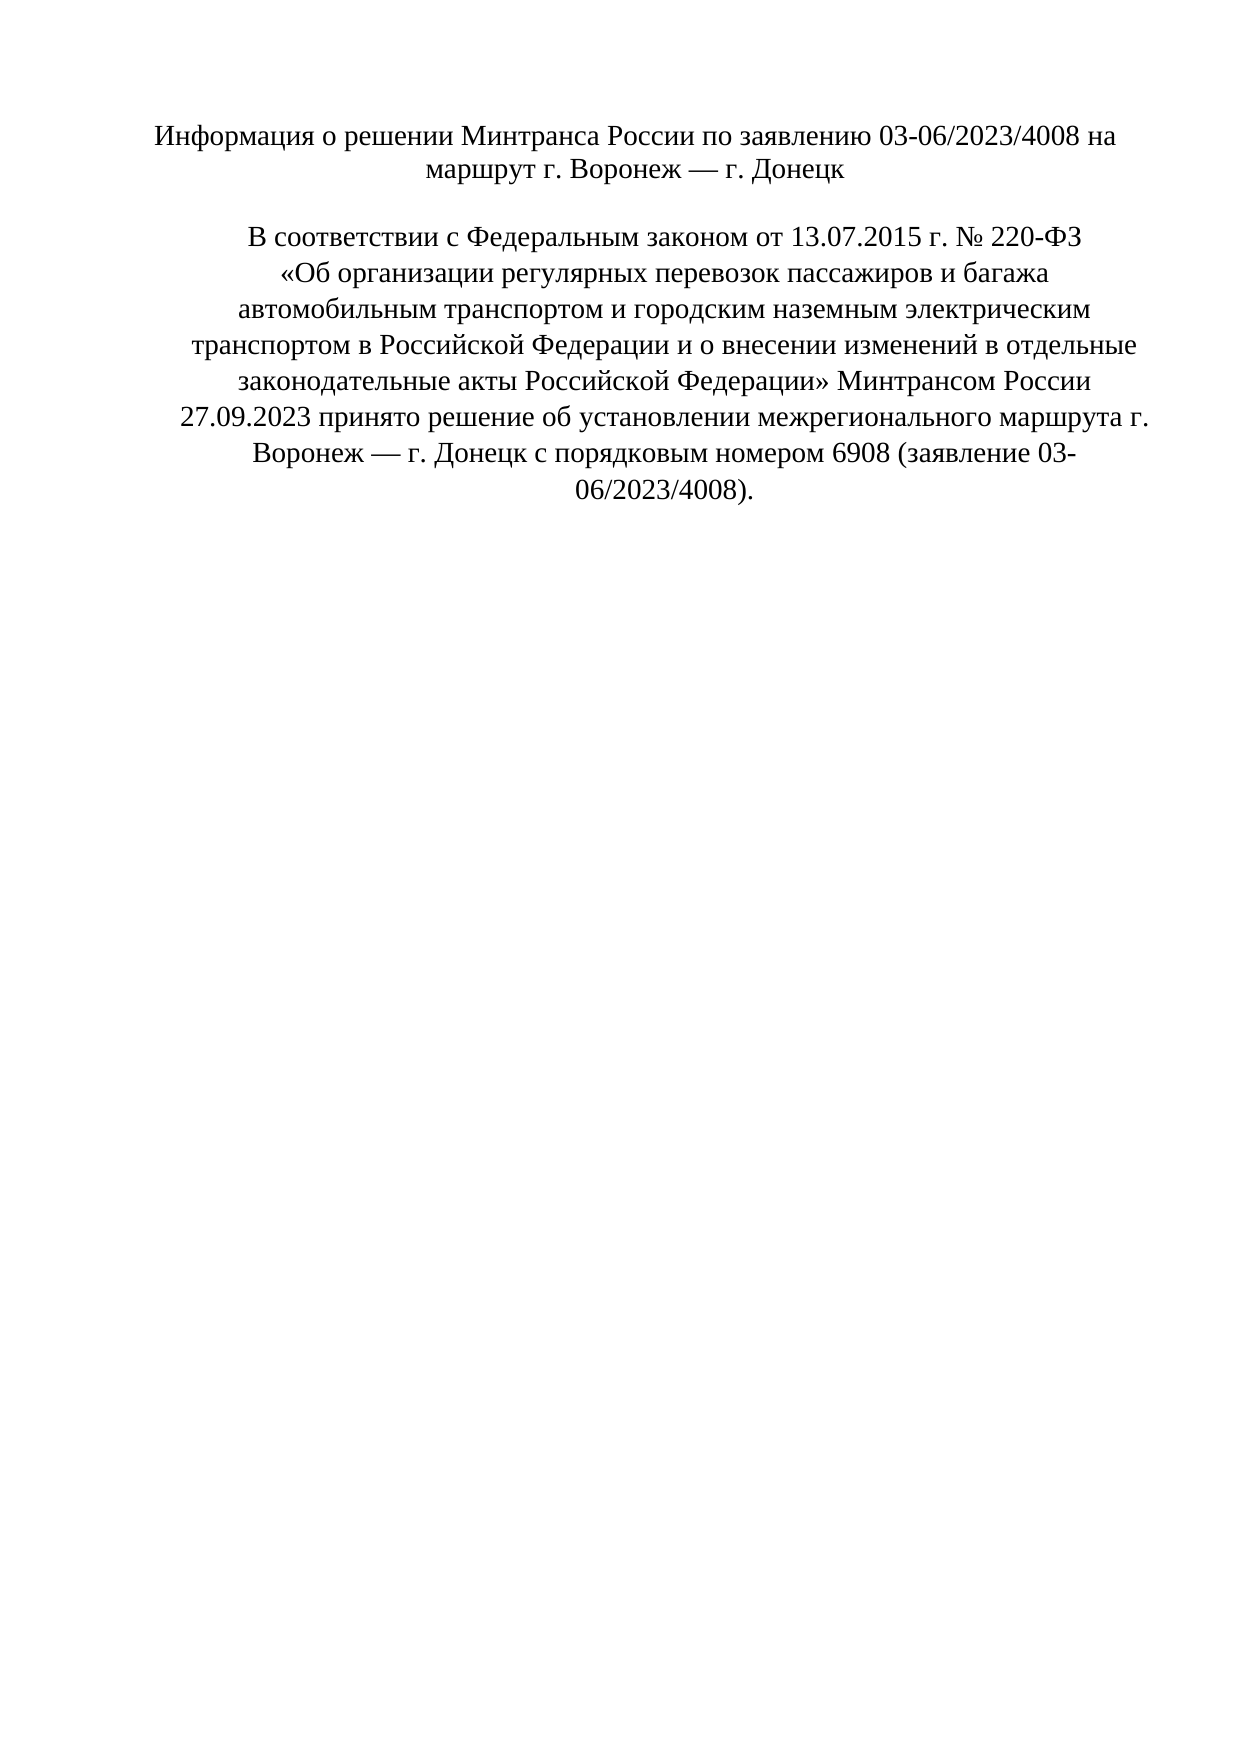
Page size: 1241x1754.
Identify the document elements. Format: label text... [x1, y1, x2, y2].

text Информация о решении Минтранса России по заявлению 03-06/2023/4008 на маршрут г. Воронеж — г. Донецк [118, 118, 1152, 185]
text В соответствии с Федеральным законом от 13.07.2015 г. № 220-ФЗ «Об организации регулярных перевозок пассажиров и багажа автомобильным транспортом и городским наземным электрическим транспортом в Российской Федерации и о внесении изменений в отдельные законодательные акты Российской Федерации» Минтрансом России 27.09.2023 принято решение об установлении межрегионального маршрута г. Воронеж — г. Донецк с порядковым номером 6908 (заявление 03-06/2023/4008). [177, 219, 1152, 505]
